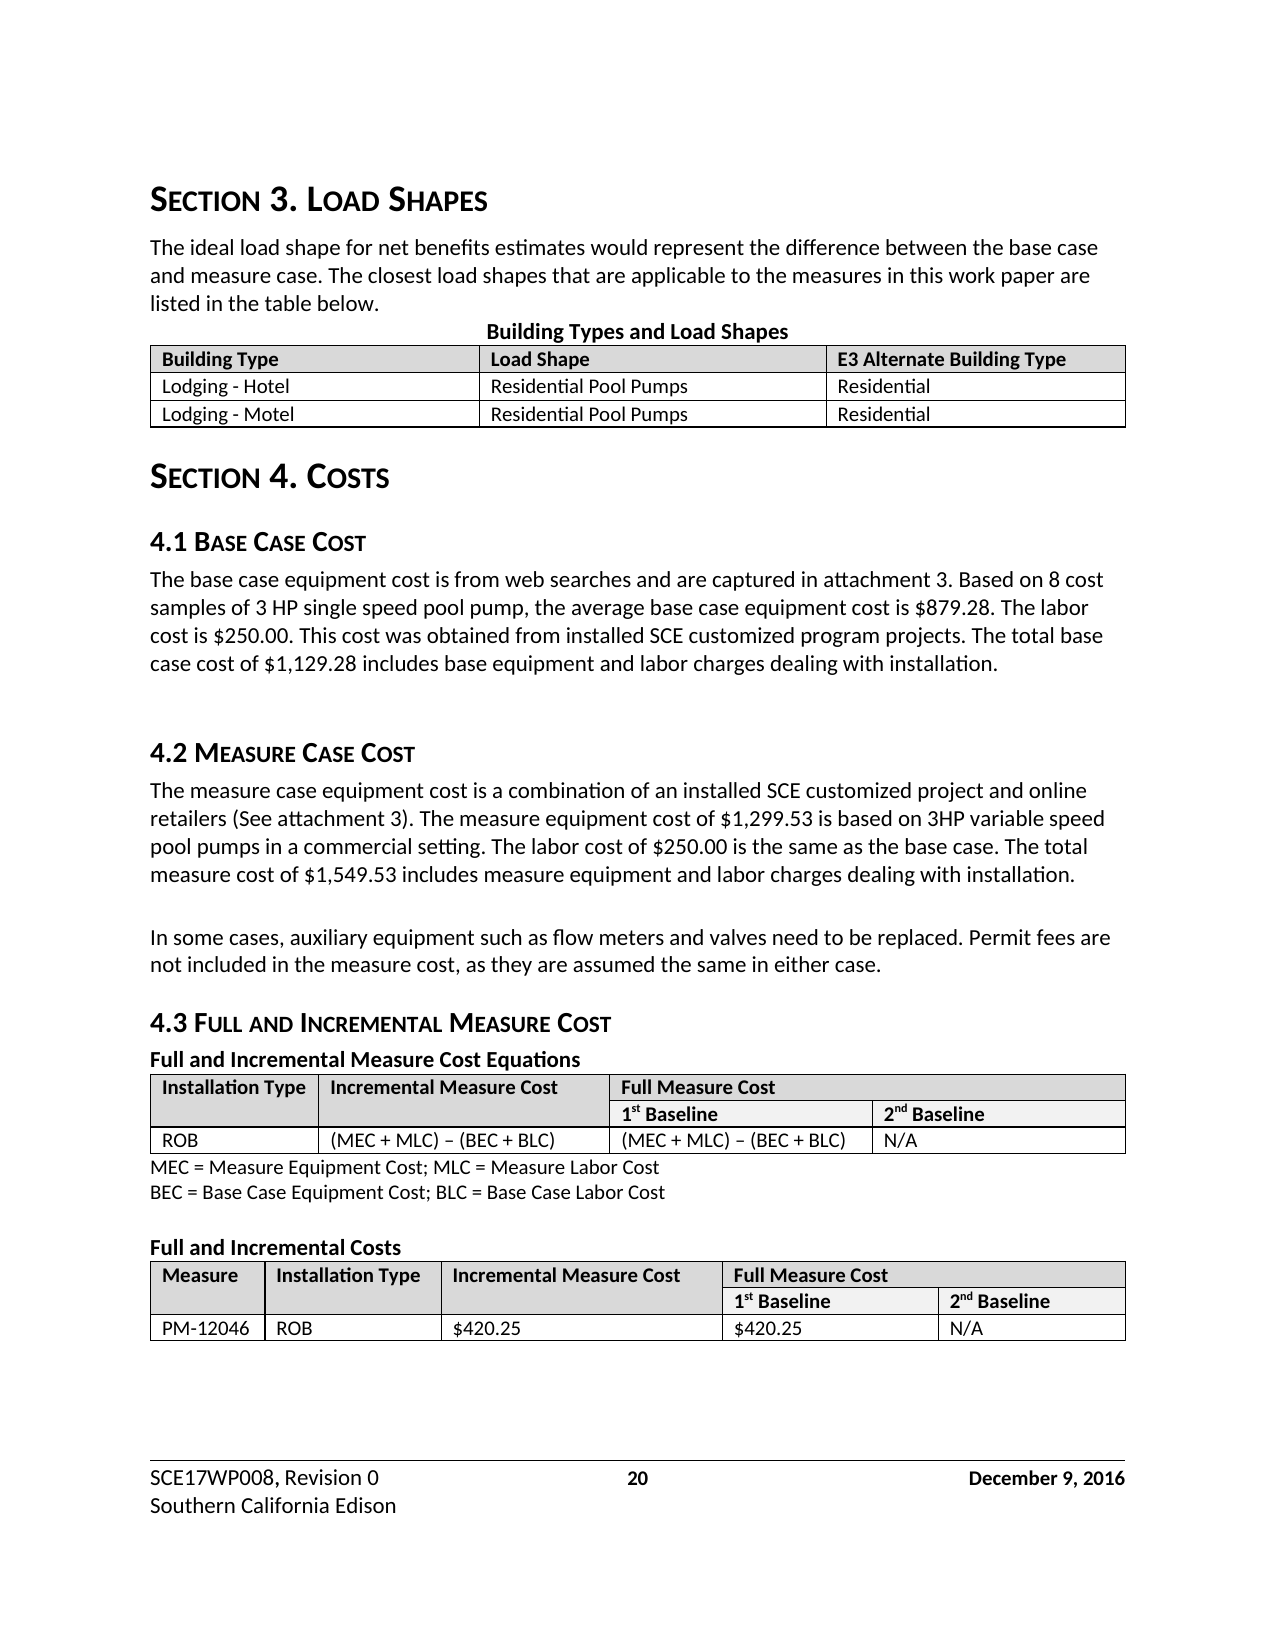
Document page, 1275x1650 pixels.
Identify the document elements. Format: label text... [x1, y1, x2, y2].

table_header Installation Type [266, 1262, 441, 1314]
subtitle 4.3 Full and Incremental Measure Cost [150, 1004, 1125, 1039]
table_cell Residential [827, 401, 1125, 426]
subtitle 4.2 Measure Case Cost [150, 734, 1125, 770]
table_cell N/A [873, 1128, 1125, 1153]
table_cell PM-12046 [151, 1315, 264, 1340]
table_cell Residential Pool Pumps [480, 373, 826, 400]
table_cell 1st Baseline [723, 1288, 938, 1314]
subtitle Section 3. Load Shapes [150, 175, 1125, 221]
table_cell $420.25 [442, 1315, 722, 1340]
table_cell (MEC + MLC) – (BEC + BLC) [610, 1128, 872, 1153]
table_header Incremental Measure Cost [442, 1262, 722, 1314]
table_header Full Measure Cost [610, 1075, 1125, 1100]
text In some cases, auxiliary equipment such as flow meters and valves need to be replaced. Permit fees are not included in the measure cost, as they are assumed the same in either case. [150, 923, 1125, 979]
table_cell Residential [827, 373, 1125, 400]
table_cell 2nd Baseline [873, 1101, 1125, 1126]
table_header Load Shape [480, 346, 826, 372]
table_cell N/A [939, 1315, 1125, 1340]
text Full and Incremental Measure Cost Equations [150, 1046, 1125, 1073]
table_header Installation Type [151, 1075, 318, 1126]
subtitle Section 4. Costs [150, 452, 1125, 498]
table_header Incremental Measure Cost [319, 1075, 609, 1126]
text Building Types and Load Shapes [150, 317, 1125, 345]
table_cell $420.25 [723, 1315, 938, 1340]
table_cell Lodging - Motel [151, 401, 479, 426]
table_cell 2nd Baseline [939, 1288, 1125, 1314]
table_cell ROB [151, 1128, 318, 1153]
text MEC = Measure Equipment Cost; MLC = Measure Labor Cost [150, 1154, 1125, 1179]
text Full and Incremental Costs [150, 1233, 1125, 1261]
subtitle 4.1 Base Case Cost [150, 523, 1125, 559]
text The base case equipment cost is from web searches and are captured in attachment 3. Based on 8 cost samples of 3 HP single speed pool pump, the average base case equipment cost is $879.28. The labor cost is $250.00. This cost was obtained from installed SCE customized program projects. The total base case cost of $1,129.28 includes base equipment and labor charges dealing with installation. [150, 565, 1125, 677]
table_cell (MEC + MLC) – (BEC + BLC) [319, 1128, 609, 1153]
text The ideal load shape for net benefits estimates would represent the difference between the base case and measure case. The closest load shapes that are applicable to the measures in this work paper are listed in the table below. [150, 233, 1125, 317]
table_cell Lodging - Hotel [151, 373, 479, 400]
table_cell ROB [266, 1315, 441, 1340]
table_header Building Type [151, 346, 479, 372]
subtitle The measure case equipment cost is a combination of an installed SCE customized project and online retailers (See attachment 3). The measure equipment cost of $1,299.53 is based on 3HP variable speed pool pumps in a commercial setting. The labor cost of $250.00 is the same as the base case. The total measure cost of $1,549.53 includes measure equipment and labor charges dealing with installation. [150, 776, 1125, 888]
table_header Measure [151, 1262, 264, 1314]
table_cell 1st Baseline [610, 1101, 872, 1126]
table_cell Residential Pool Pumps [480, 401, 826, 426]
table_header Full Measure Cost [723, 1262, 1125, 1287]
table_header E3 Alternate Building Type [827, 346, 1125, 372]
text BEC = Base Case Equipment Cost; BLC = Base Case Labor Cost [150, 1179, 1125, 1205]
